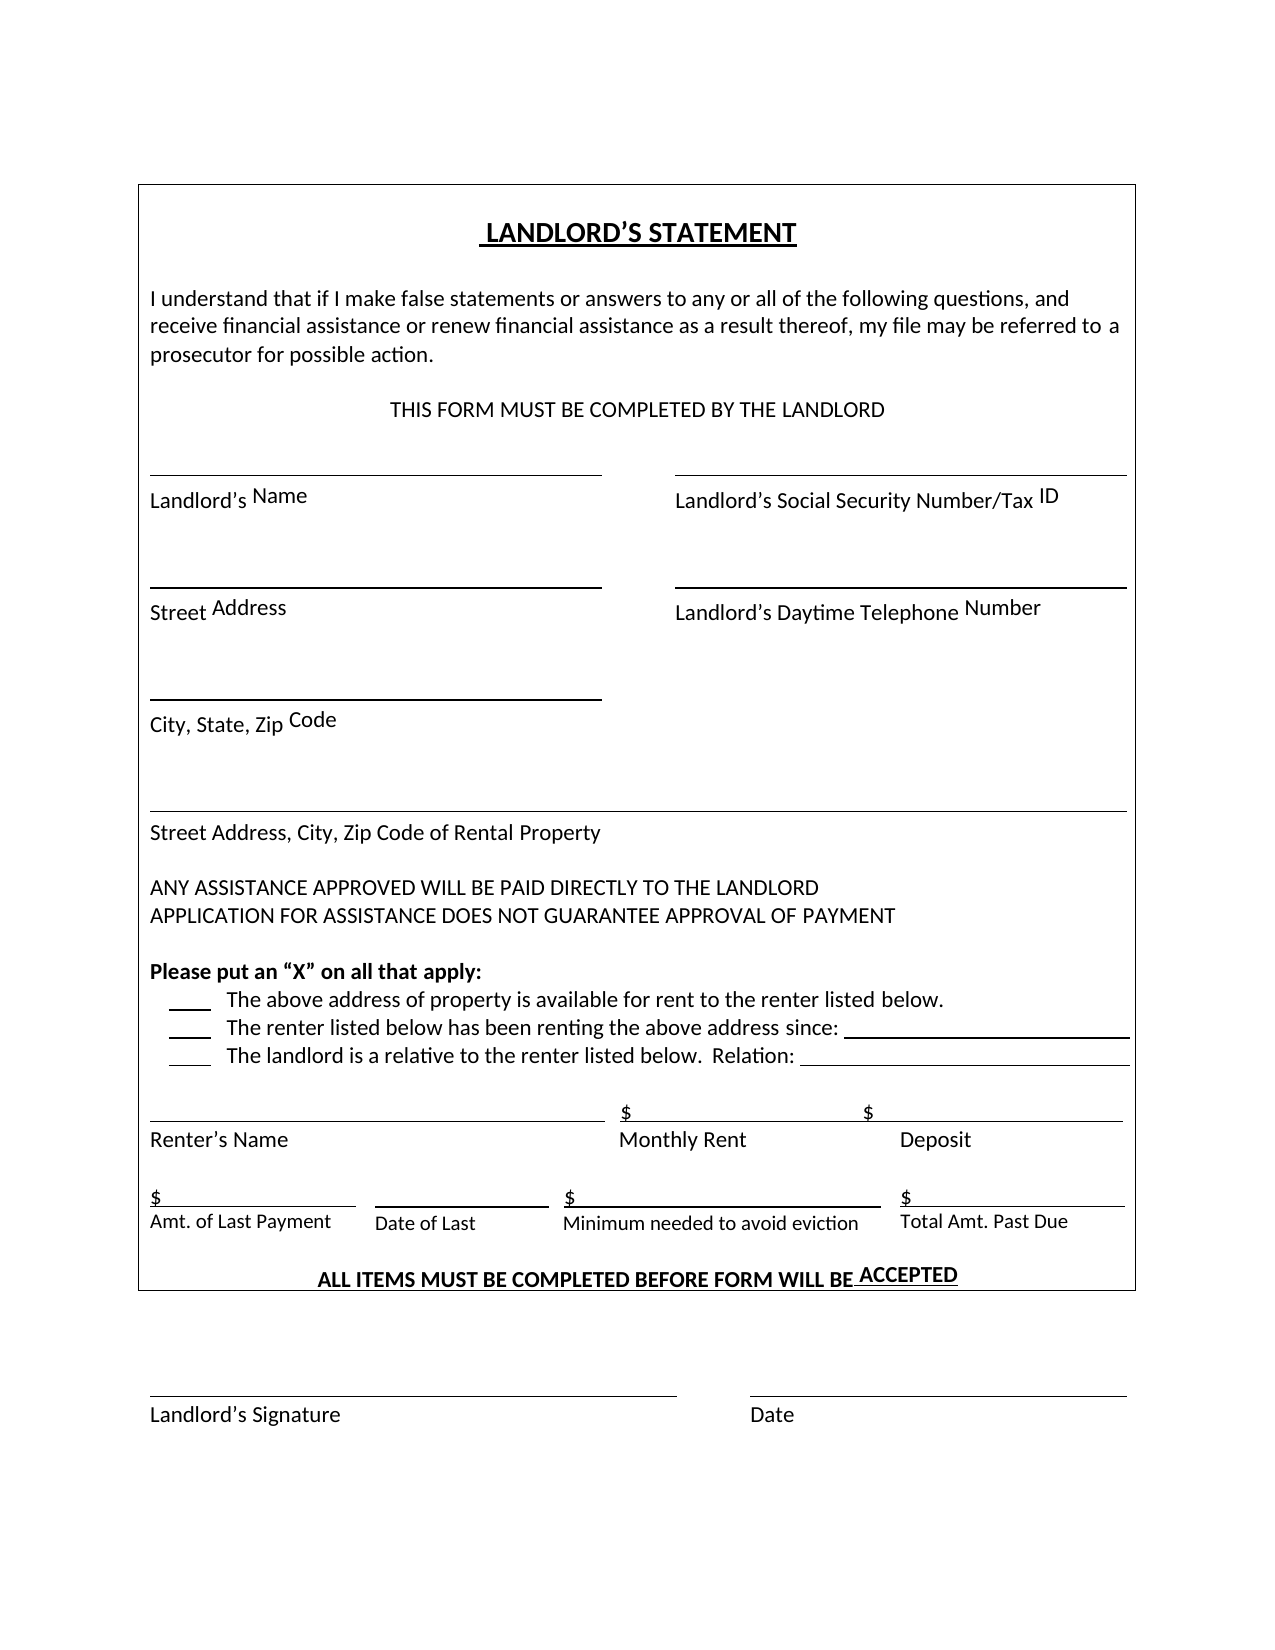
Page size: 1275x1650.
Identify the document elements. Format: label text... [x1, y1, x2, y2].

text Landlord’s Signature Date [150, 1401, 1148, 1429]
